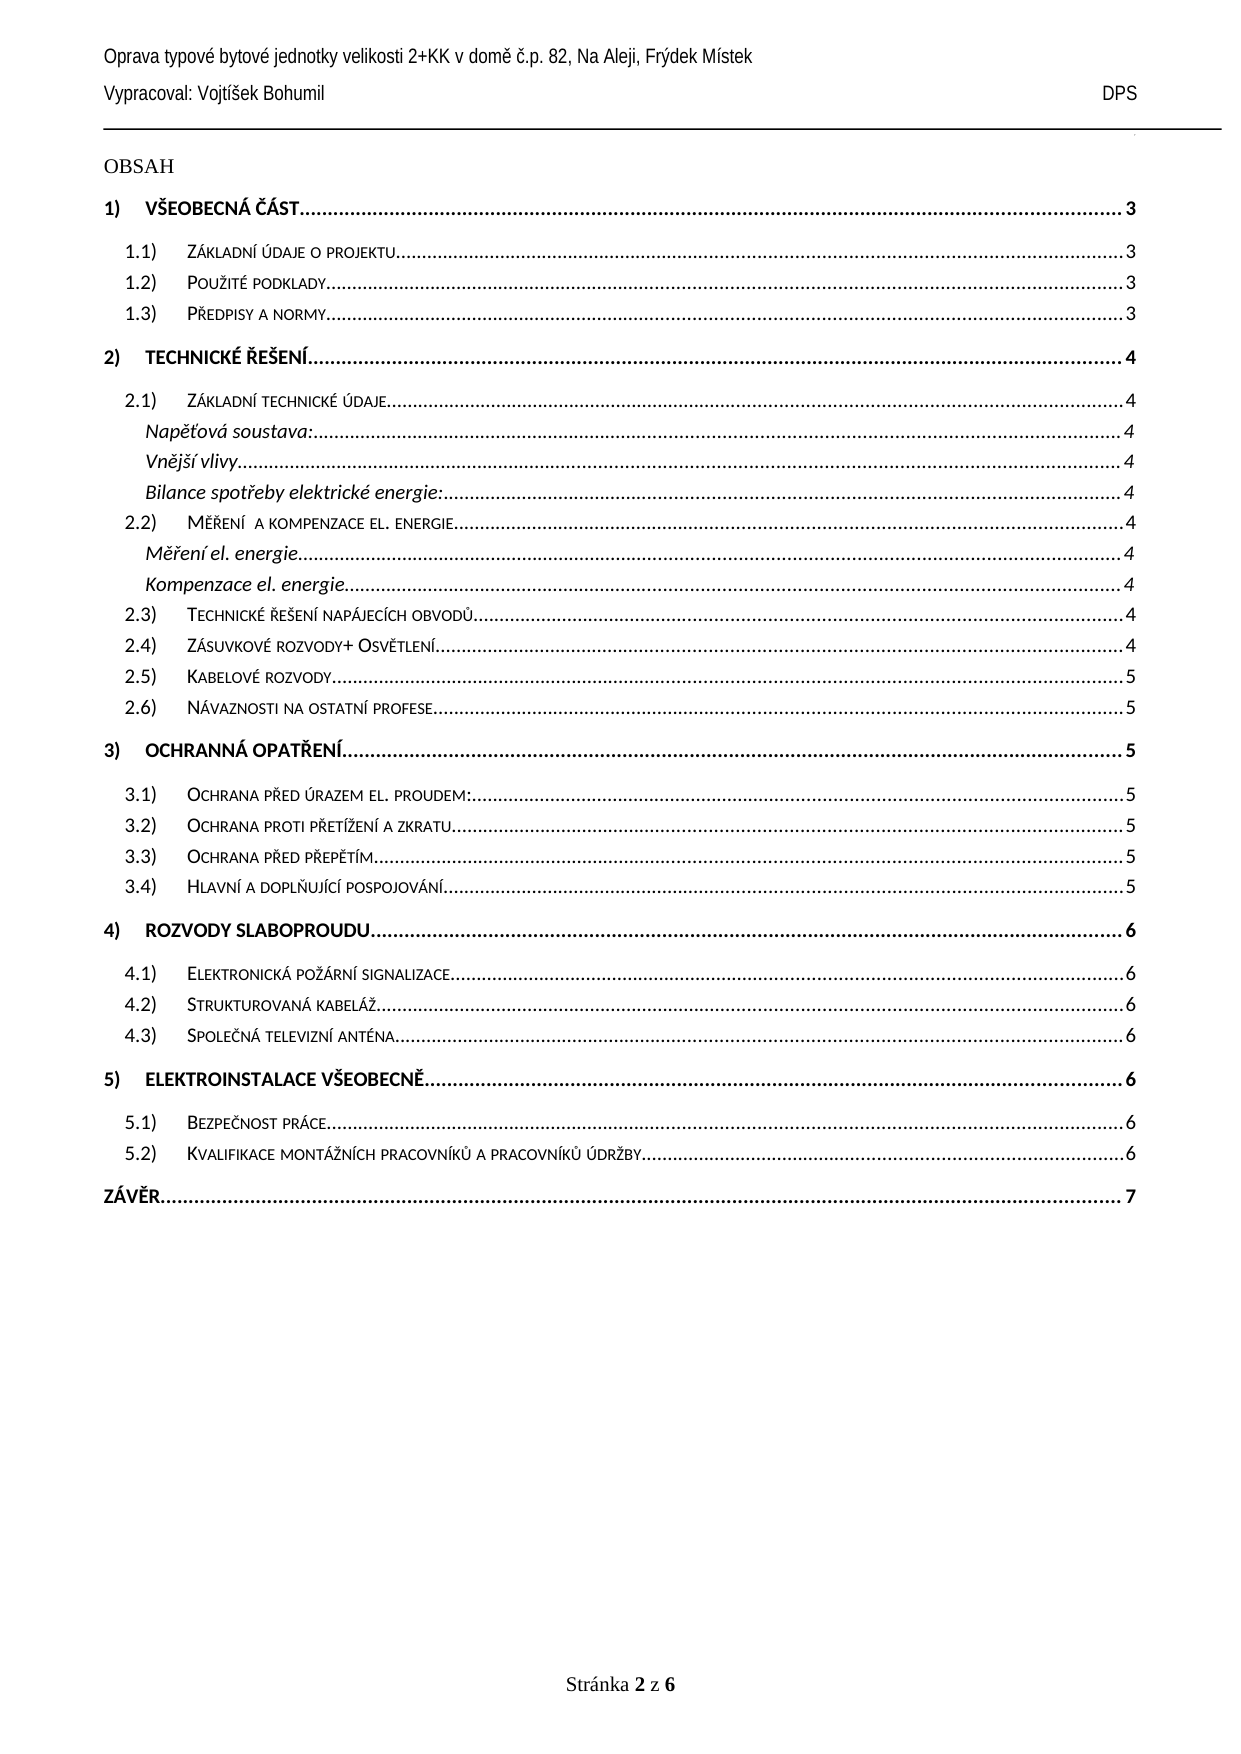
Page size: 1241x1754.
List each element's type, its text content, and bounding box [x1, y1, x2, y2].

text Vnější vlivy 4 [145, 449, 1137, 474]
text 5) Elektroinstalace všeobecně 6 [103, 1066, 1137, 1091]
text 1.3) Předpisy a normy 3 [124, 300, 1137, 326]
text 2.1) Základní technické údaje 4 [124, 387, 1137, 413]
text 2.6) Návaznosti na ostatní profese 5 [124, 694, 1137, 719]
text 2) Technické řešení 4 [103, 344, 1137, 369]
text Kompenzace el. energie 4 [145, 571, 1137, 596]
text 1.2) Použité podklady 3 [124, 269, 1137, 295]
text Bilance spotřeby elektrické energie: 4 [145, 479, 1137, 504]
text Napěťová soustava: 4 [145, 418, 1137, 444]
text 3.1) Ochrana před úrazem el. proudem: 5 [124, 781, 1137, 806]
text 2.4) Zásuvkové rozvody+ Osvětlení 4 [124, 632, 1137, 658]
text OBSAH [103, 154, 1137, 178]
text 2.3) Technické řešení napájecích obvodů 4 [124, 601, 1137, 627]
text 2.5) Kabelové rozvody 5 [124, 663, 1137, 688]
text 5.1) Bezpečnost práce 6 [124, 1109, 1137, 1135]
text Měření el. energie 4 [145, 540, 1137, 566]
text 3.2) Ochrana proti přetížení a zkratu 5 [124, 812, 1137, 837]
text 5.2) Kvalifikace montážních pracovníků a pracovníků údržby 6 [124, 1140, 1137, 1166]
text 4.1) Elektronická požární signalizace 6 [124, 961, 1137, 986]
text 2.2) Měření a kompenzace el. energie 4 [124, 509, 1137, 535]
text 4.3) Společná televizní anténa 6 [124, 1022, 1137, 1048]
text 1.1) Základní údaje o projektu 3 [124, 238, 1137, 264]
text 4) Rozvody slaboproudu 6 [103, 917, 1137, 943]
text 3.3) Ochrana před přepětím 5 [124, 843, 1137, 868]
text 1) Všeobecná část 3 [103, 195, 1137, 221]
text Závěr 7 [103, 1184, 1137, 1209]
text 4.2) Strukturovaná kabeláž 6 [124, 992, 1137, 1017]
text 3) Ochranná opatření 5 [103, 737, 1137, 763]
text 3.4) Hlavní a doplňující pospojování 5 [124, 874, 1137, 899]
